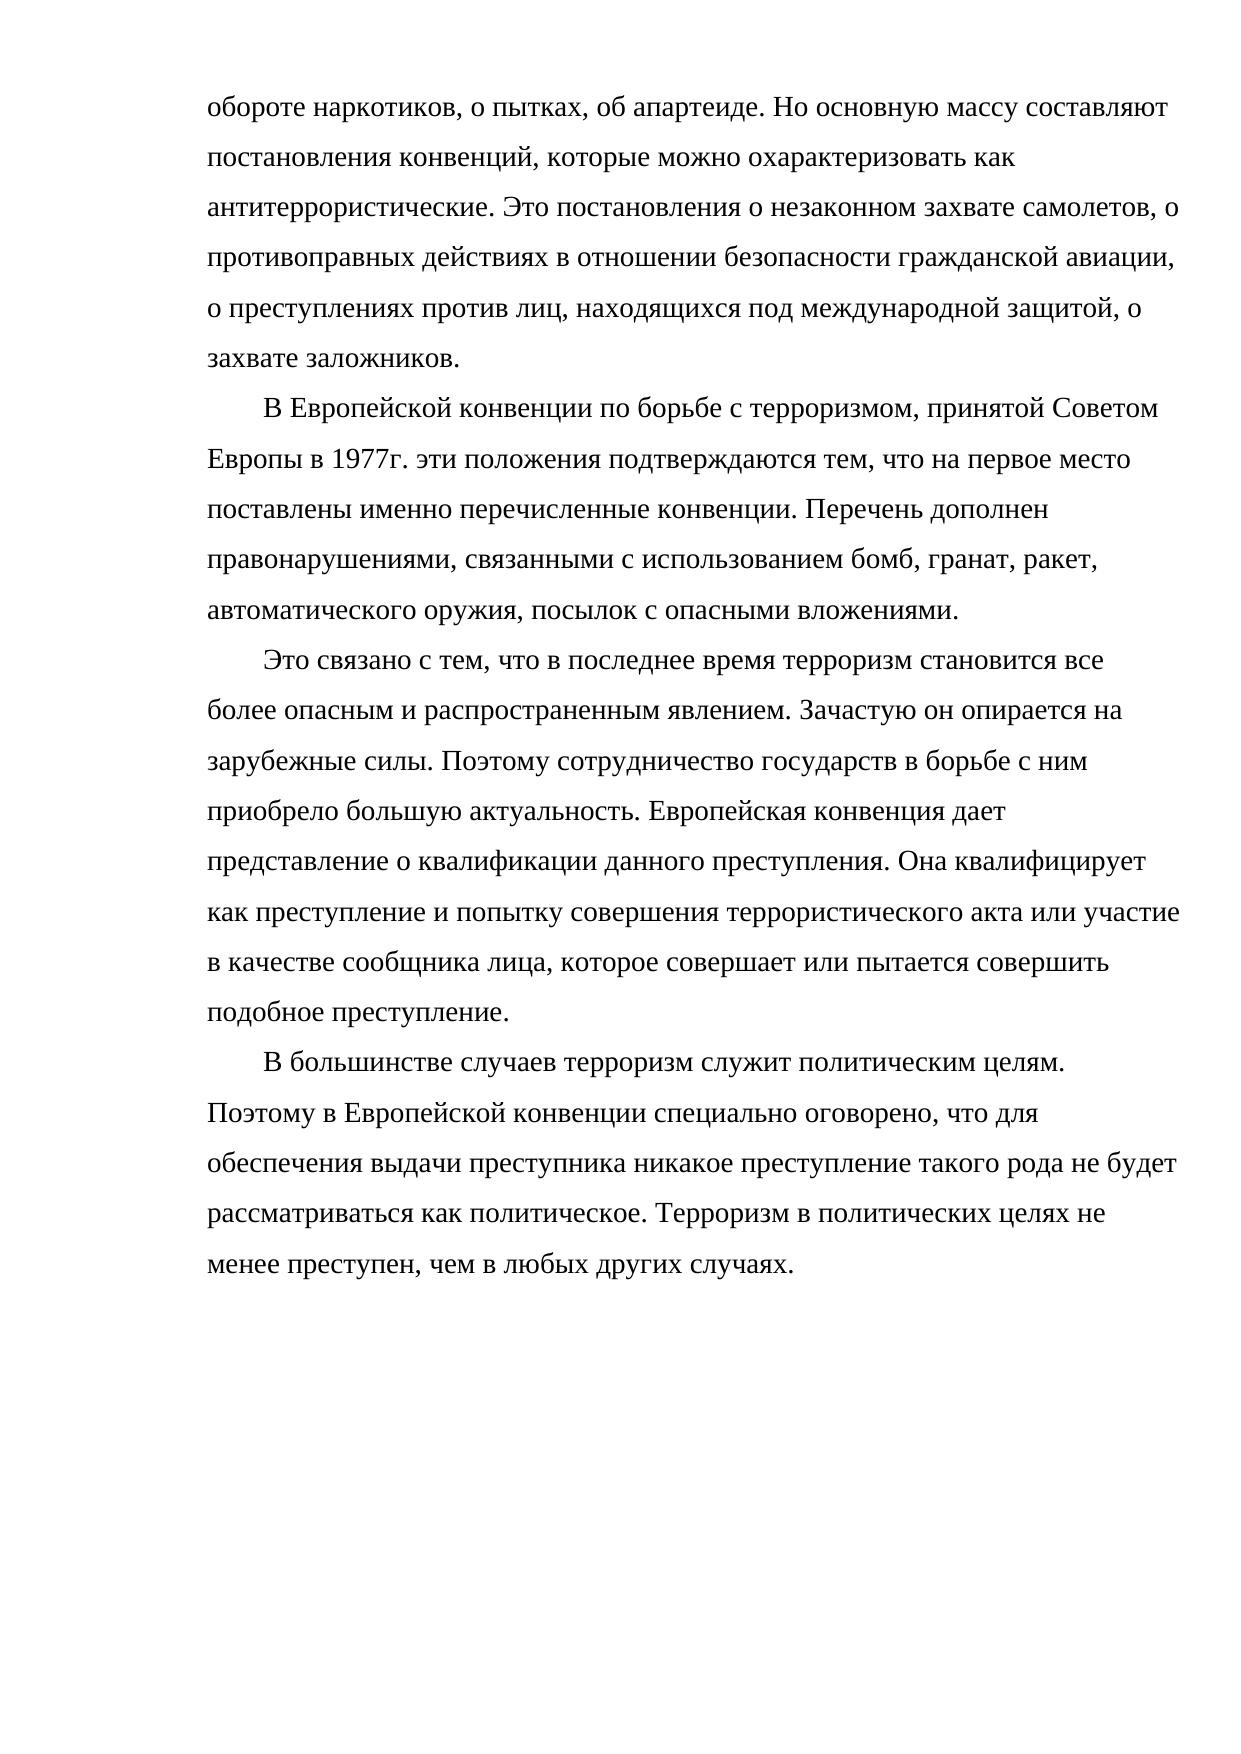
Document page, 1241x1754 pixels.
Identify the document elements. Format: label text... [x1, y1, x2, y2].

text Это связано с тем, что в последнее время терроризм становится все более опасным и распространенным явлением. Зачастую он опирается на зарубежные силы. Поэтому сотрудничество государств в борьбе с ним приобрело большую актуальность. Европейская конвенция дает представление о квалификации данного преступления. Она квалифицирует как преступление и попытку совершения террористического акта или участие в качестве сообщника лица, которое совершает или пытается совершить подобное преступление. [207, 642, 1181, 1028]
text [207, 89, 1181, 374]
text В Европейской конвенции по борьбе с терроризмом, принятой Советом Европы в 1977г. эти положения подтверждаются тем, что на первое место поставлены именно перечисленные конвенции. Перечень дополнен правонарушениями, связанными с использованием бомб, гранат, ракет, автоматического оружия, посылок с опасными вложениями. [207, 391, 1181, 625]
text В большинстве случаев терроризм служит политическим целям. Поэтому в Европейской конвенции специально оговорено, что для обеспечения выдачи преступника никакое преступление такого рода не будет рассматриваться как политическое. Терроризм в политических целях не менее преступен, чем в любых других случаях. [207, 1044, 1181, 1279]
